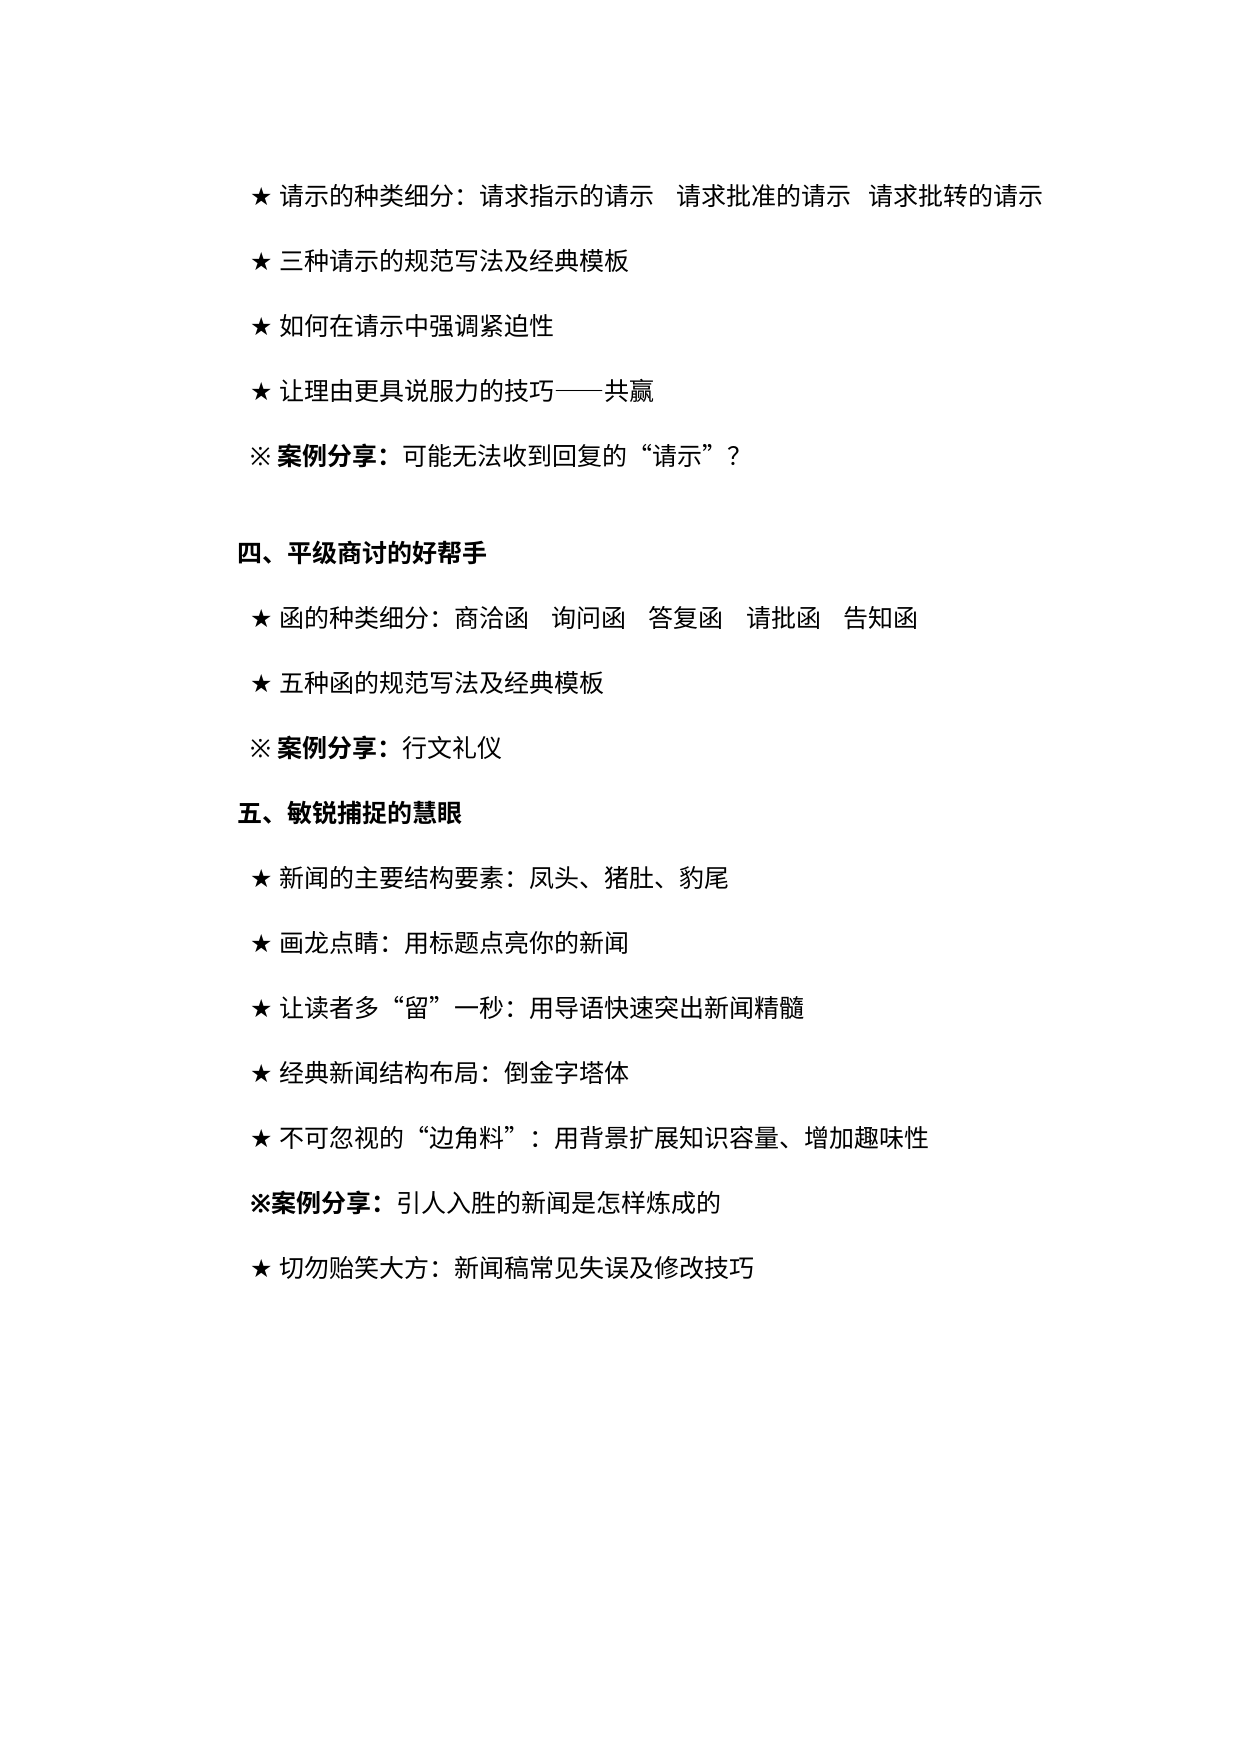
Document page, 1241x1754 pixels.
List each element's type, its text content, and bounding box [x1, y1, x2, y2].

text ★ 五种函的规范写法及经典模板 [187, 649, 1053, 714]
text ★ 新闻的主要结构要素：凤头、猪肚、豹尾 [225, 844, 1053, 909]
text ★ 请示的种类细分：请求指示的请示 请求批准的请示 请求批转的请示 [187, 162, 1053, 227]
text ★ 切勿贻笑大方：新闻稿常见失误及修改技巧 [225, 1234, 1053, 1299]
text ★ 画龙点睛：用标题点亮你的新闻 [225, 909, 1053, 974]
text 四、平级商讨的好帮手 [187, 519, 1053, 584]
text ★ 函的种类细分：商洽函 询问函 答复函 请批函 告知函 [187, 584, 1053, 649]
text ★ 经典新闻结构布局：倒金字塔体 [225, 1039, 1053, 1104]
text ★ 三种请示的规范写法及经典模板 [187, 227, 1053, 292]
text ★ 让读者多“留”一秒：用导语快速突出新闻精髓 [225, 974, 1053, 1039]
text ★ 让理由更具说服力的技巧——共赢 [187, 357, 1053, 422]
text ★ 如何在请示中强调紧迫性 [187, 292, 1053, 357]
text ※ 案例分享：可能无法收到回复的“请示”？ [187, 422, 1053, 487]
text 五、敏锐捕捉的慧眼 [187, 779, 1053, 844]
text ★ 不可忽视的“边角料”：用背景扩展知识容量、增加趣味性 [225, 1104, 1053, 1169]
text ※ 案例分享：行文礼仪 [187, 714, 1053, 779]
text ※案例分享：引人入胜的新闻是怎样炼成的 [225, 1169, 1053, 1234]
